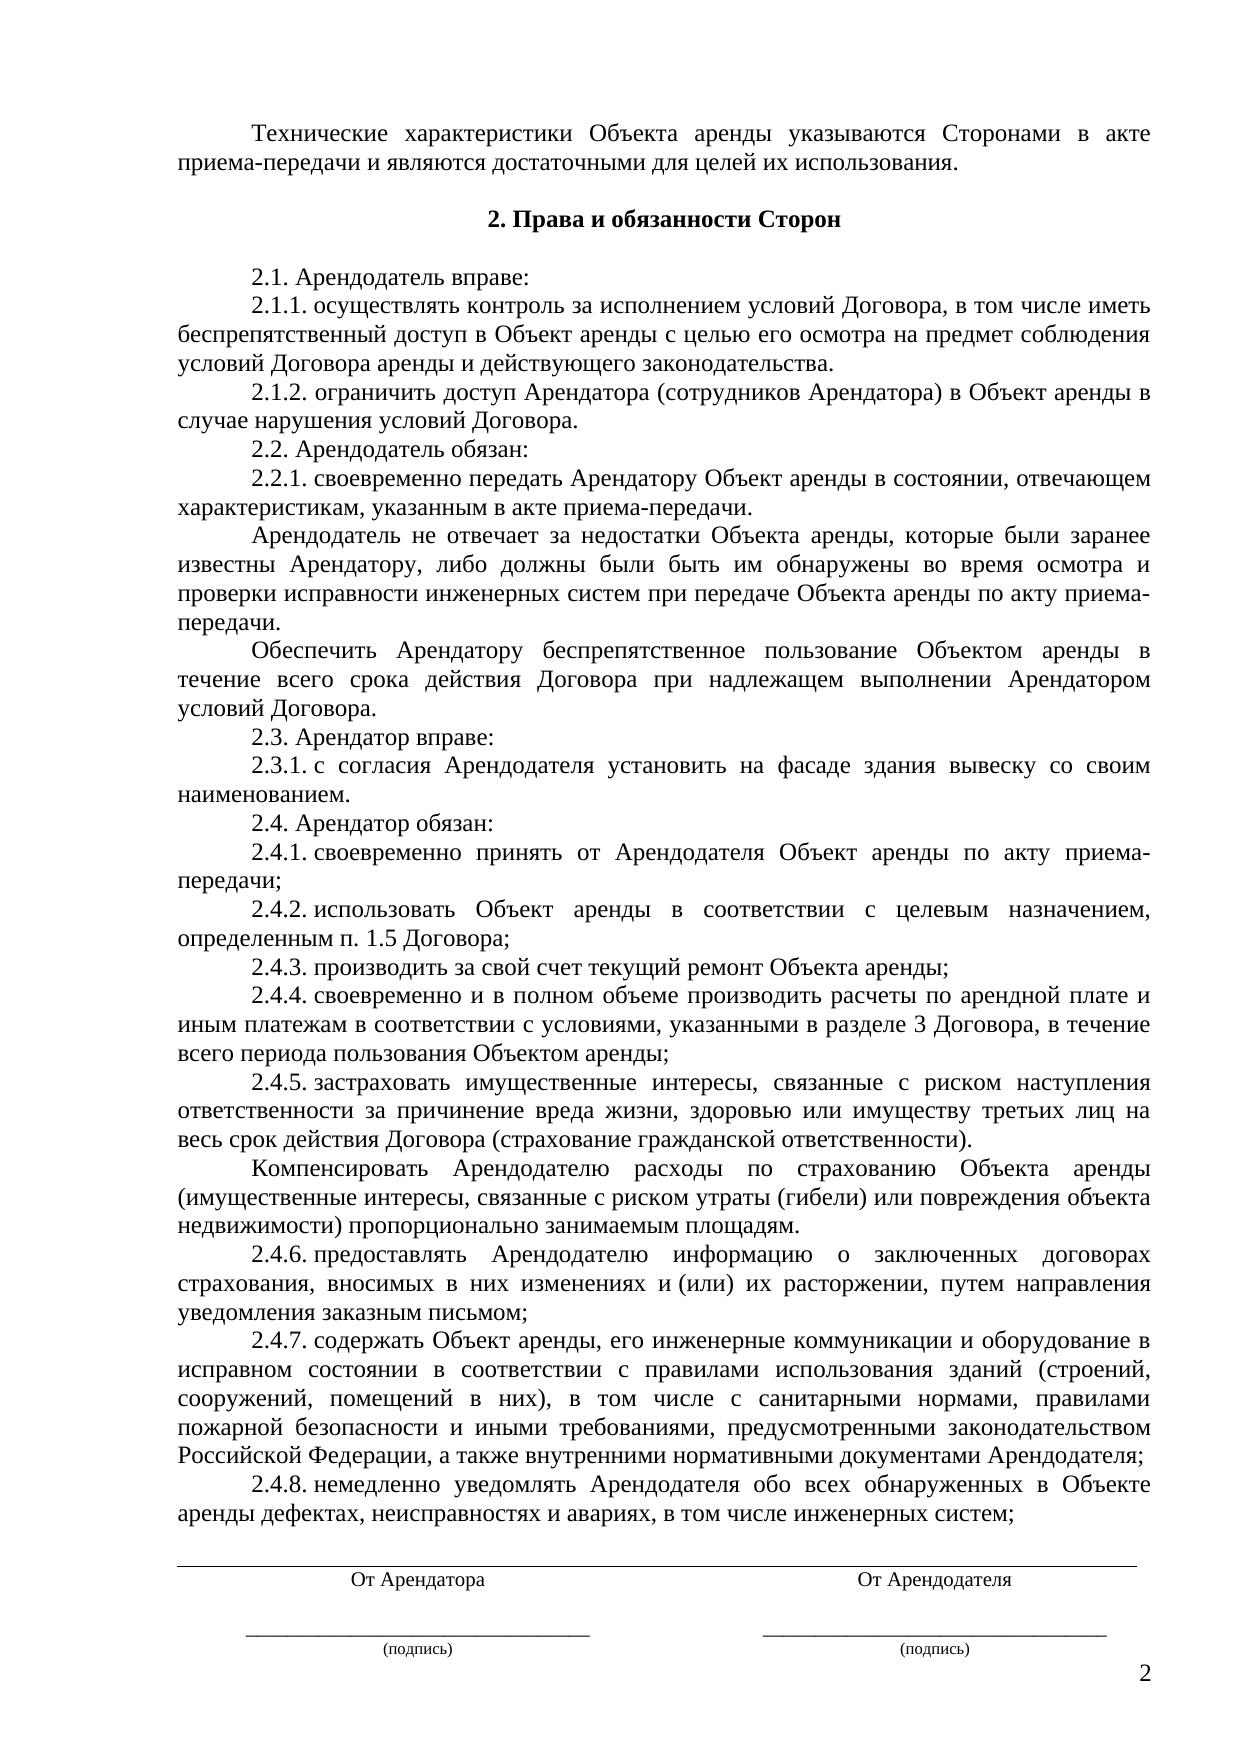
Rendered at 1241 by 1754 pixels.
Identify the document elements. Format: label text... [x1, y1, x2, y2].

text 2.4.2. использовать Объект аренды в соответствии с целевым назначением, определенным п. 1.5 Договора; [177, 894, 1152, 952]
text Технические характеристики Объекта аренды указываются Сторонами в акте приема-передачи и являются достаточными для целей их использования. [177, 118, 1152, 176]
text Компенсировать Арендодателю расходы по страхованию Объекта аренды (имущественные интересы, связанные с риском утраты (гибели) или повреждения объекта недвижимости) пропорционально занимаемым площадям. [177, 1153, 1152, 1239]
text 2.1.2. ограничить доступ Арендатора (сотрудников Арендатора) в Объект аренды в случае нарушения условий Договора. [177, 377, 1152, 434]
text 2.3. Арендатор вправе: [177, 722, 1152, 751]
text 2.4.4. своевременно и в полном объеме производить расчеты по арендной плате и иным платежам в соответствии с условиями, указанными в разделе 3 Договора, в течение всего периода пользования Объектом аренды; [177, 981, 1152, 1067]
text 2.4.6. предоставлять Арендодателю информацию о заключенных договорах страхования, вносимых в них изменениях и (или) их расторжении, путем направления уведомления заказным письмом; [177, 1239, 1152, 1326]
text 2.1.1. осуществлять контроль за исполнением условий Договора, в том числе иметь беспрепятственный доступ в Объект аренды с целью его осмотра на предмет соблюдения условий Договора аренды и действующего законодательства. [177, 291, 1152, 377]
text 2.4. Арендатор обязан: [177, 808, 1152, 837]
text 2.4.8. немедленно уведомлять Арендодателя обо всех обнаруженных в Объекте аренды дефектах, неисправностях и авариях, в том числе инженерных систем; [177, 1469, 1152, 1527]
text Обеспечить Арендатору беспрепятственное пользование Объектом аренды в течение всего срока действия Договора при надлежащем выполнении Арендатором условий Договора. [177, 636, 1152, 722]
text 2.2.1. своевременно передать Арендатору Объект аренды в состоянии, отвечающем характеристикам, указанным в акте приема-передачи. [177, 463, 1152, 521]
text 2.1. Арендодатель вправе: [177, 262, 1152, 291]
text 2.3.1. с согласия Арендодателя установить на фасаде здания вывеску со своим наименованием. [177, 751, 1152, 808]
text Арендодатель не отвечает за недостатки Объекта аренды, которые были заранее известны Арендатору, либо должны были быть им обнаружены во время осмотра и проверки исправности инженерных систем при передаче Объекта аренды по акту приема-передачи. [177, 521, 1152, 636]
text 2.4.7. содержать Объект аренды, его инженерные коммуникации и оборудование в исправном состоянии в соответствии с правилами использования зданий (строений, сооружений, помещений в них), в том числе с санитарными нормами, правилами пожарной безопасности и иными требованиями, предусмотренными законодательством Российской Федерации, а также внутренними нормативными документами Арендодателя; [177, 1326, 1152, 1469]
text 2. Права и обязанности Сторон [177, 204, 1152, 233]
text 2.4.5. застраховать имущественные интересы, связанные с риском наступления ответственности за причинение вреда жизни, здоровью или имуществу третьих лиц на весь срок действия Договора (страхование гражданской ответственности). [177, 1067, 1152, 1153]
text 2.4.1. своевременно принять от Арендодателя Объект аренды по акту приема-передачи; [177, 837, 1152, 894]
text 2.4.3. производить за свой счет текущий ремонт Объекта аренды; [177, 952, 1152, 981]
text 2.2. Арендодатель обязан: [177, 434, 1152, 463]
